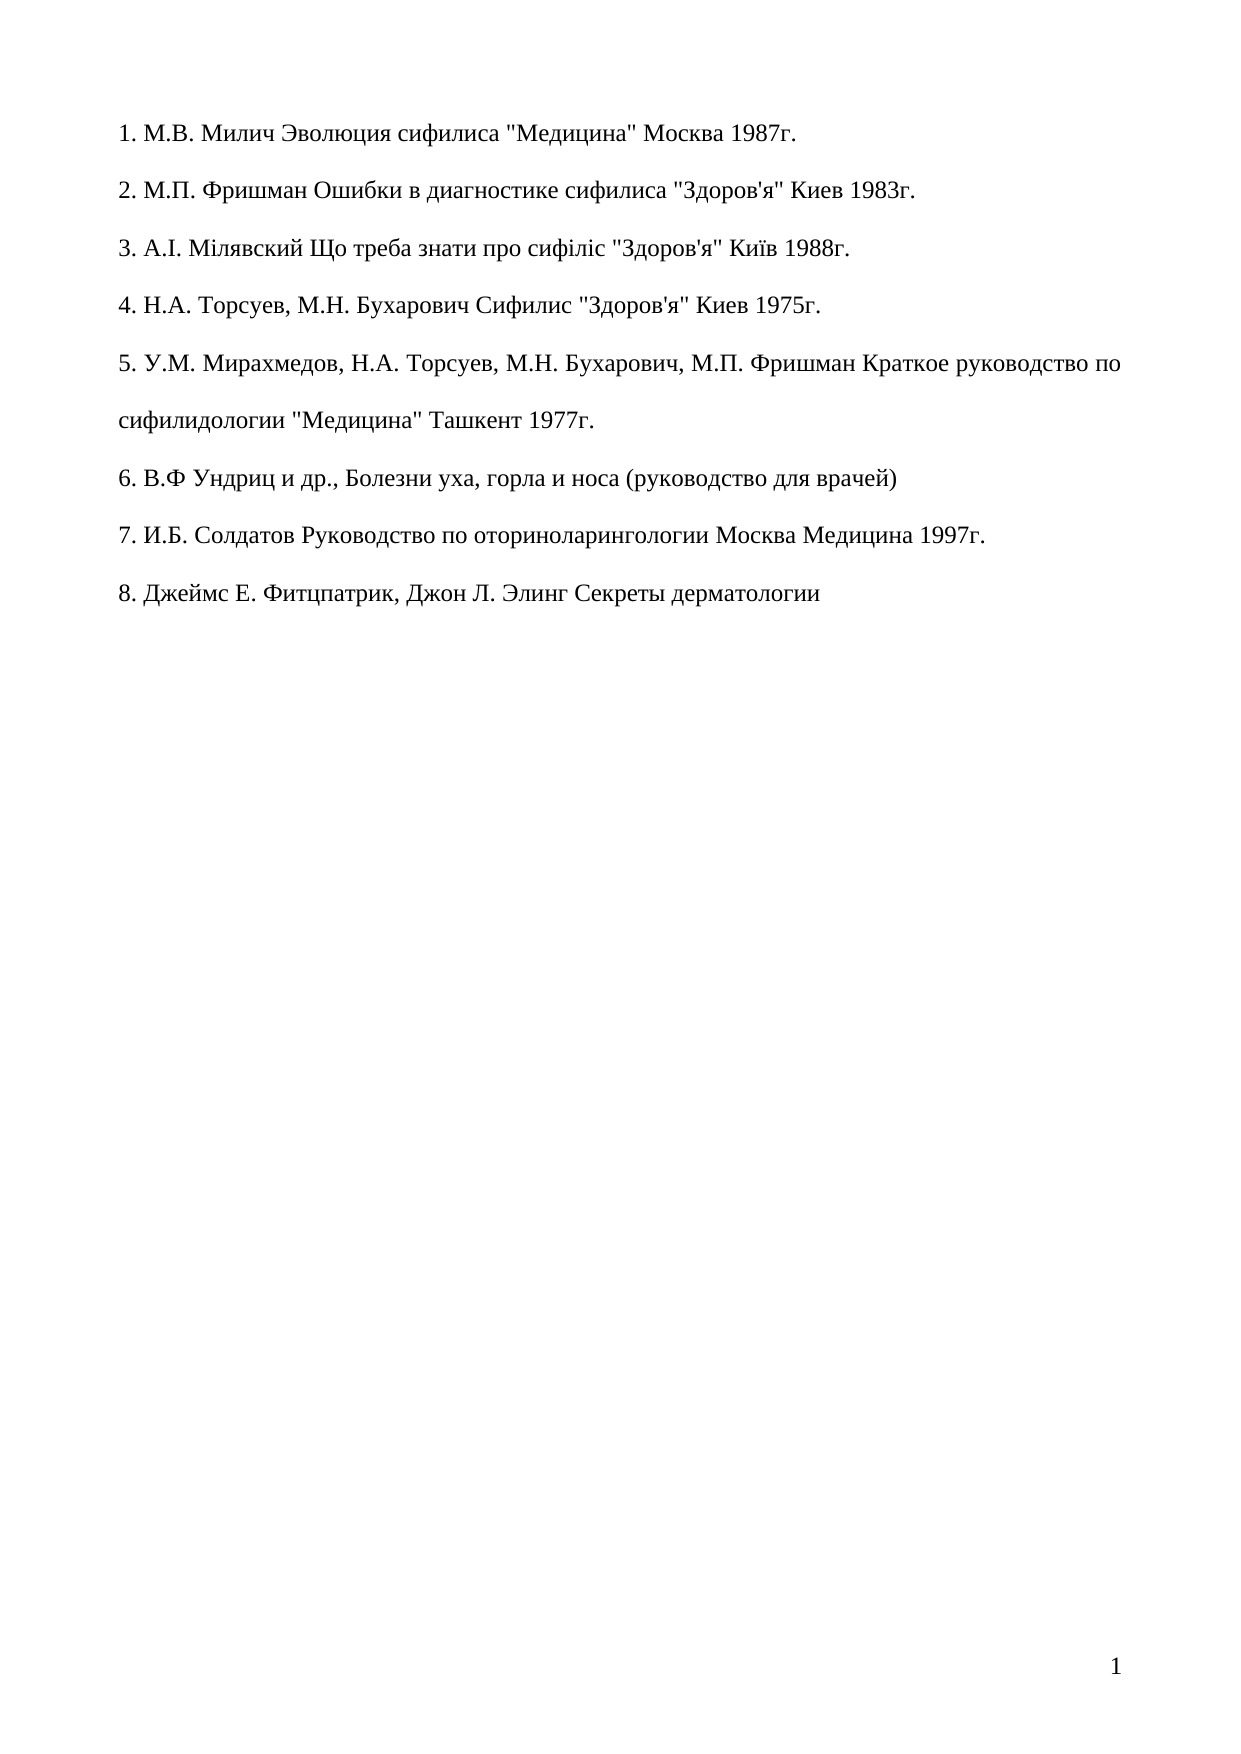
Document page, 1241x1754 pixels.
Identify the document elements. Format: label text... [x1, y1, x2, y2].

text 8. Джеймс Е. Фитцпатрик, Джон Л. Элинг Секреты дерматологии [118, 578, 1122, 607]
text 5. У.М. Мирахмедов, Н.А. Торсуев, М.Н. Бухарович, М.П. Фришман Краткое руководство по сифилидологии "Медицина" Ташкент 1977г. [118, 348, 1122, 434]
text 4. Н.А. Торсуев, М.Н. Бухарович Сифилис "Здоров'я" Киев 1975г. [118, 291, 1122, 319]
text 2. М.П. Фришман Ошибки в диагностике сифилиса "Здоров'я" Киев 1983г. [118, 176, 1122, 204]
text 1. М.В. Милич Эволюция сифилиса "Медицина" Москва 1987г. [118, 118, 1122, 147]
text 3. А.І. Мілявский Що треба знати про сифіліс "Здоров'я" Київ 1988г. [118, 233, 1122, 262]
text 7. И.Б. Солдатов Руководство по оториноларингологии Москва Медицина 1997г. [118, 521, 1122, 549]
text 6. В.Ф Ундриц и др., Болезни уха, горла и носа (руководство для врачей) [118, 463, 1122, 492]
